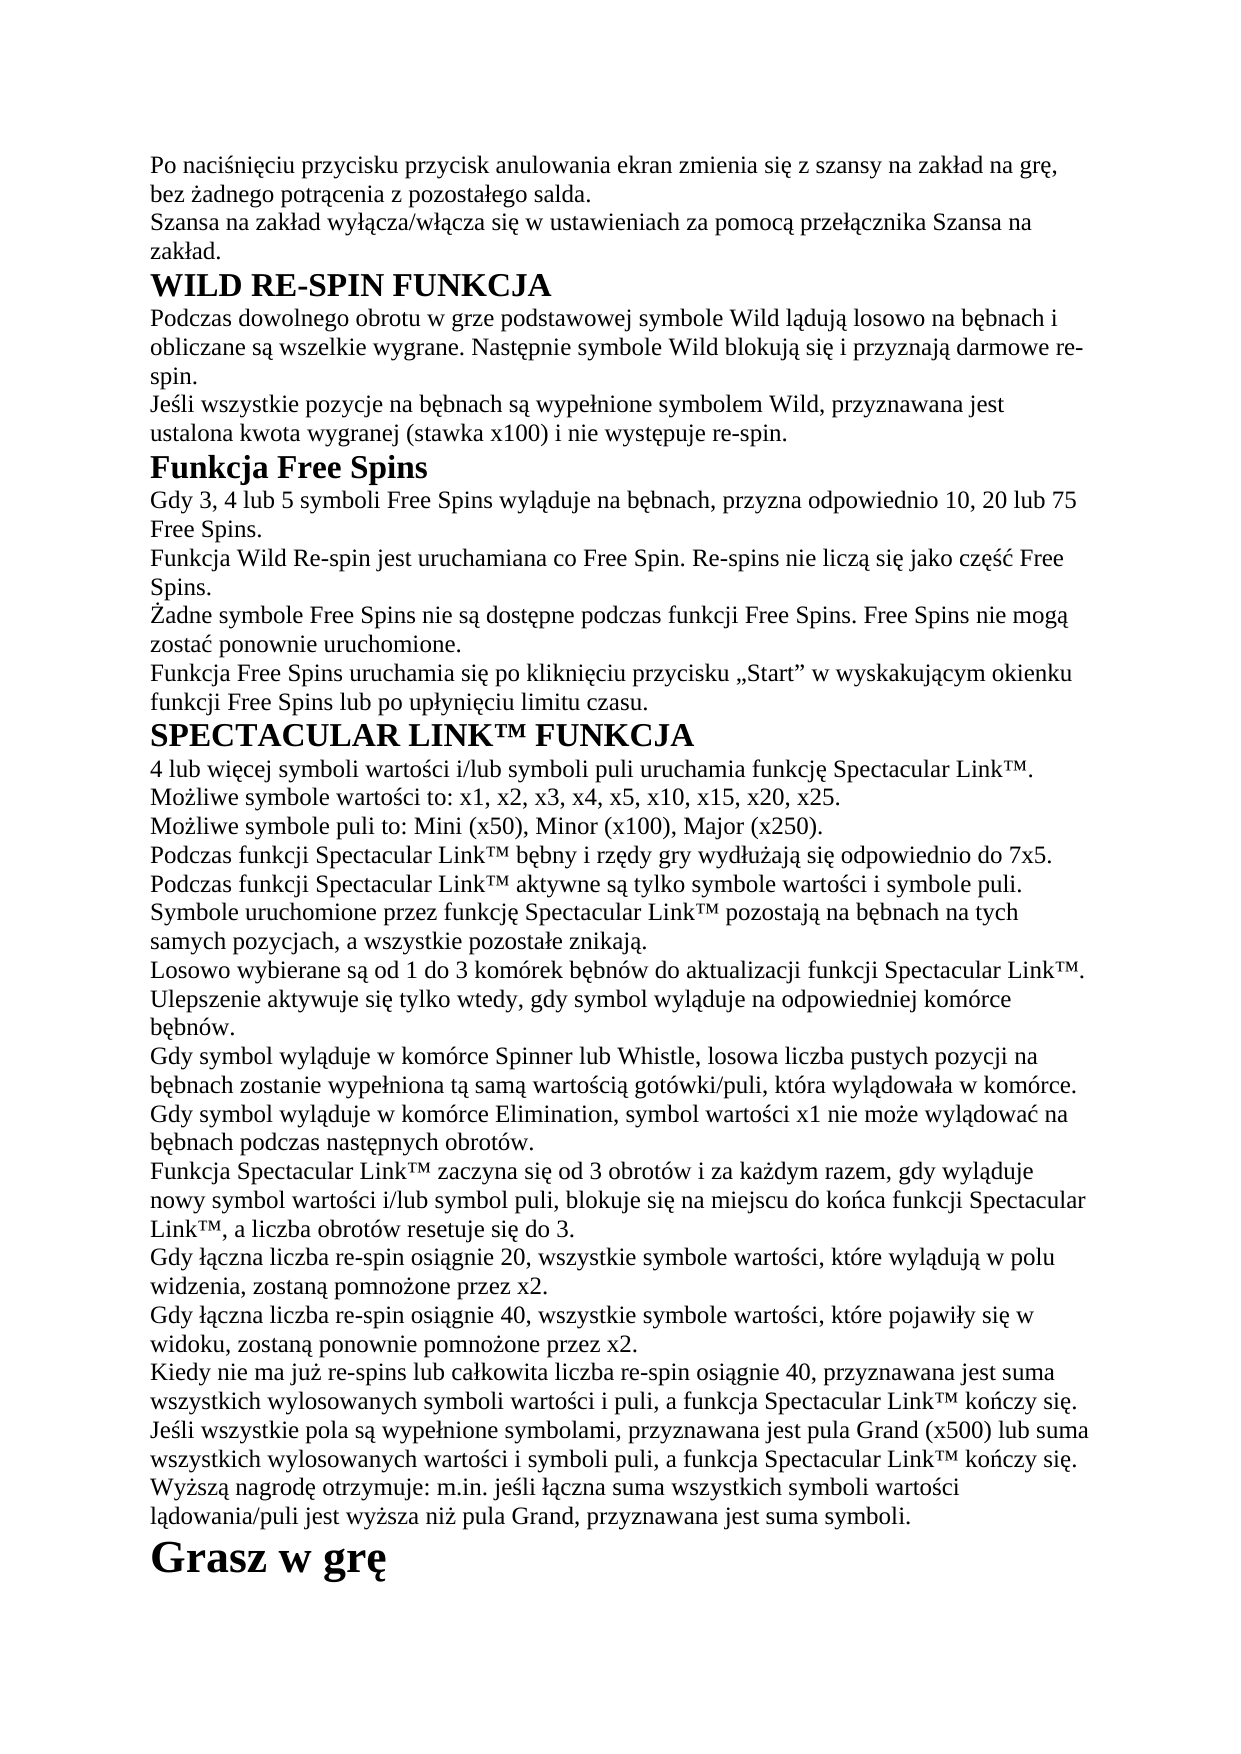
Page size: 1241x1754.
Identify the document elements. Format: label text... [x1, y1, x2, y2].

text Po naciśnięciu przycisku przycisk anulowania ekran zmienia się z szansy na zakład na grę, bez żadnego potrącenia z pozostałego salda. [150, 150, 1090, 207]
text 4 lub więcej symboli wartości i/lub symboli puli uruchamia funkcję Spectacular Link™. [150, 754, 1090, 782]
text Grasz w grę [150, 1530, 1090, 1583]
text Możliwe symbole puli to: Mini (x50), Minor (x100), Major (x250). [150, 811, 1090, 840]
text Gdy łączna liczba re-spin osiągnie 20, wszystkie symbole wartości, które wylądują w polu widzenia, zostaną pomnożone przez x2. [150, 1242, 1090, 1300]
text Gdy symbol wyląduje w komórce Spinner lub Whistle, losowa liczba pustych pozycji na bębnach zostanie wypełniona tą samą wartością gotówki/puli, która wylądowała w komórce. [150, 1041, 1090, 1099]
text Gdy symbol wyląduje w komórce Elimination, symbol wartości x1 nie może wylądować na bębnach podczas następnych obrotów. [150, 1099, 1090, 1156]
text Podczas dowolnego obrotu w grze podstawowej symbole Wild lądują losowo na bębnach i obliczane są wszelkie wygrane. Następnie symbole Wild blokują się i przyznają darmowe re-spin. [150, 303, 1090, 389]
text Gdy 3, 4 lub 5 symboli Free Spins wyląduje na bębnach, przyzna odpowiednio 10, 20 lub 75 Free Spins. [150, 485, 1090, 543]
text Szansa na zakład wyłącza/włącza się w ustawieniach za pomocą przełącznika Szansa na zakład. [150, 207, 1090, 265]
text Jeśli wszystkie pola są wypełnione symbolami, przyznawana jest pula Grand (x500) lub suma wszystkich wylosowanych wartości i symboli puli, a funkcja Spectacular Link™ kończy się. Wyższą nagrodę otrzymuje: m.in. jeśli łączna suma wszystkich symboli wartości lądowania/puli jest wyższa niż pula Grand, przyznawana jest suma symboli. [150, 1415, 1090, 1530]
text Kiedy nie ma już re-spins lub całkowita liczba re-spin osiągnie 40, przyznawana jest suma wszystkich wylosowanych symboli wartości i puli, a funkcja Spectacular Link™ kończy się. [150, 1357, 1090, 1415]
text Funkcja Wild Re-spin jest uruchamiana co Free Spin. Re-spins nie liczą się jako część Free Spins. [150, 543, 1090, 600]
text Funkcja Free Spins [150, 447, 1090, 485]
text SPECTACULAR LINK™ FUNKCJA [150, 715, 1090, 754]
text Możliwe symbole wartości to: x1, x2, x3, x4, x5, x10, x15, x20, x25. [150, 782, 1090, 811]
text Gdy łączna liczba re-spin osiągnie 40, wszystkie symbole wartości, które pojawiły się w widoku, zostaną ponownie pomnożone przez x2. [150, 1300, 1090, 1357]
text Funkcja Spectacular Link™ zaczyna się od 3 obrotów i za każdym razem, gdy wyląduje nowy symbol wartości i/lub symbol puli, blokuje się na miejscu do końca funkcji Spectacular Link™, a liczba obrotów resetuje się do 3. [150, 1156, 1090, 1242]
text Podczas funkcji Spectacular Link™ bębny i rzędy gry wydłużają się odpowiednio do 7x5. Podczas funkcji Spectacular Link™ aktywne są tylko symbole wartości i symbole puli. Symbole uruchomione przez funkcję Spectacular Link™ pozostają na bębnach na tych samych pozycjach, a wszystkie pozostałe znikają. [150, 840, 1090, 955]
text Żadne symbole Free Spins nie są dostępne podczas funkcji Free Spins. Free Spins nie mogą zostać ponownie uruchomione. [150, 600, 1090, 658]
text Losowo wybierane są od 1 do 3 komórek bębnów do aktualizacji funkcji Spectacular Link™. Ulepszenie aktywuje się tylko wtedy, gdy symbol wyląduje na odpowiedniej komórce bębnów. [150, 955, 1090, 1041]
text WILD RE-SPIN FUNKCJA [150, 265, 1090, 303]
text Jeśli wszystkie pozycje na bębnach są wypełnione symbolem Wild, przyznawana jest ustalona kwota wygranej (stawka x100) i nie występuje re-spin. [150, 389, 1090, 447]
text Funkcja Free Spins uruchamia się po kliknięciu przycisku „Start” w wyskakującym okienku funkcji Free Spins lub po upłynięciu limitu czasu. [150, 658, 1090, 715]
